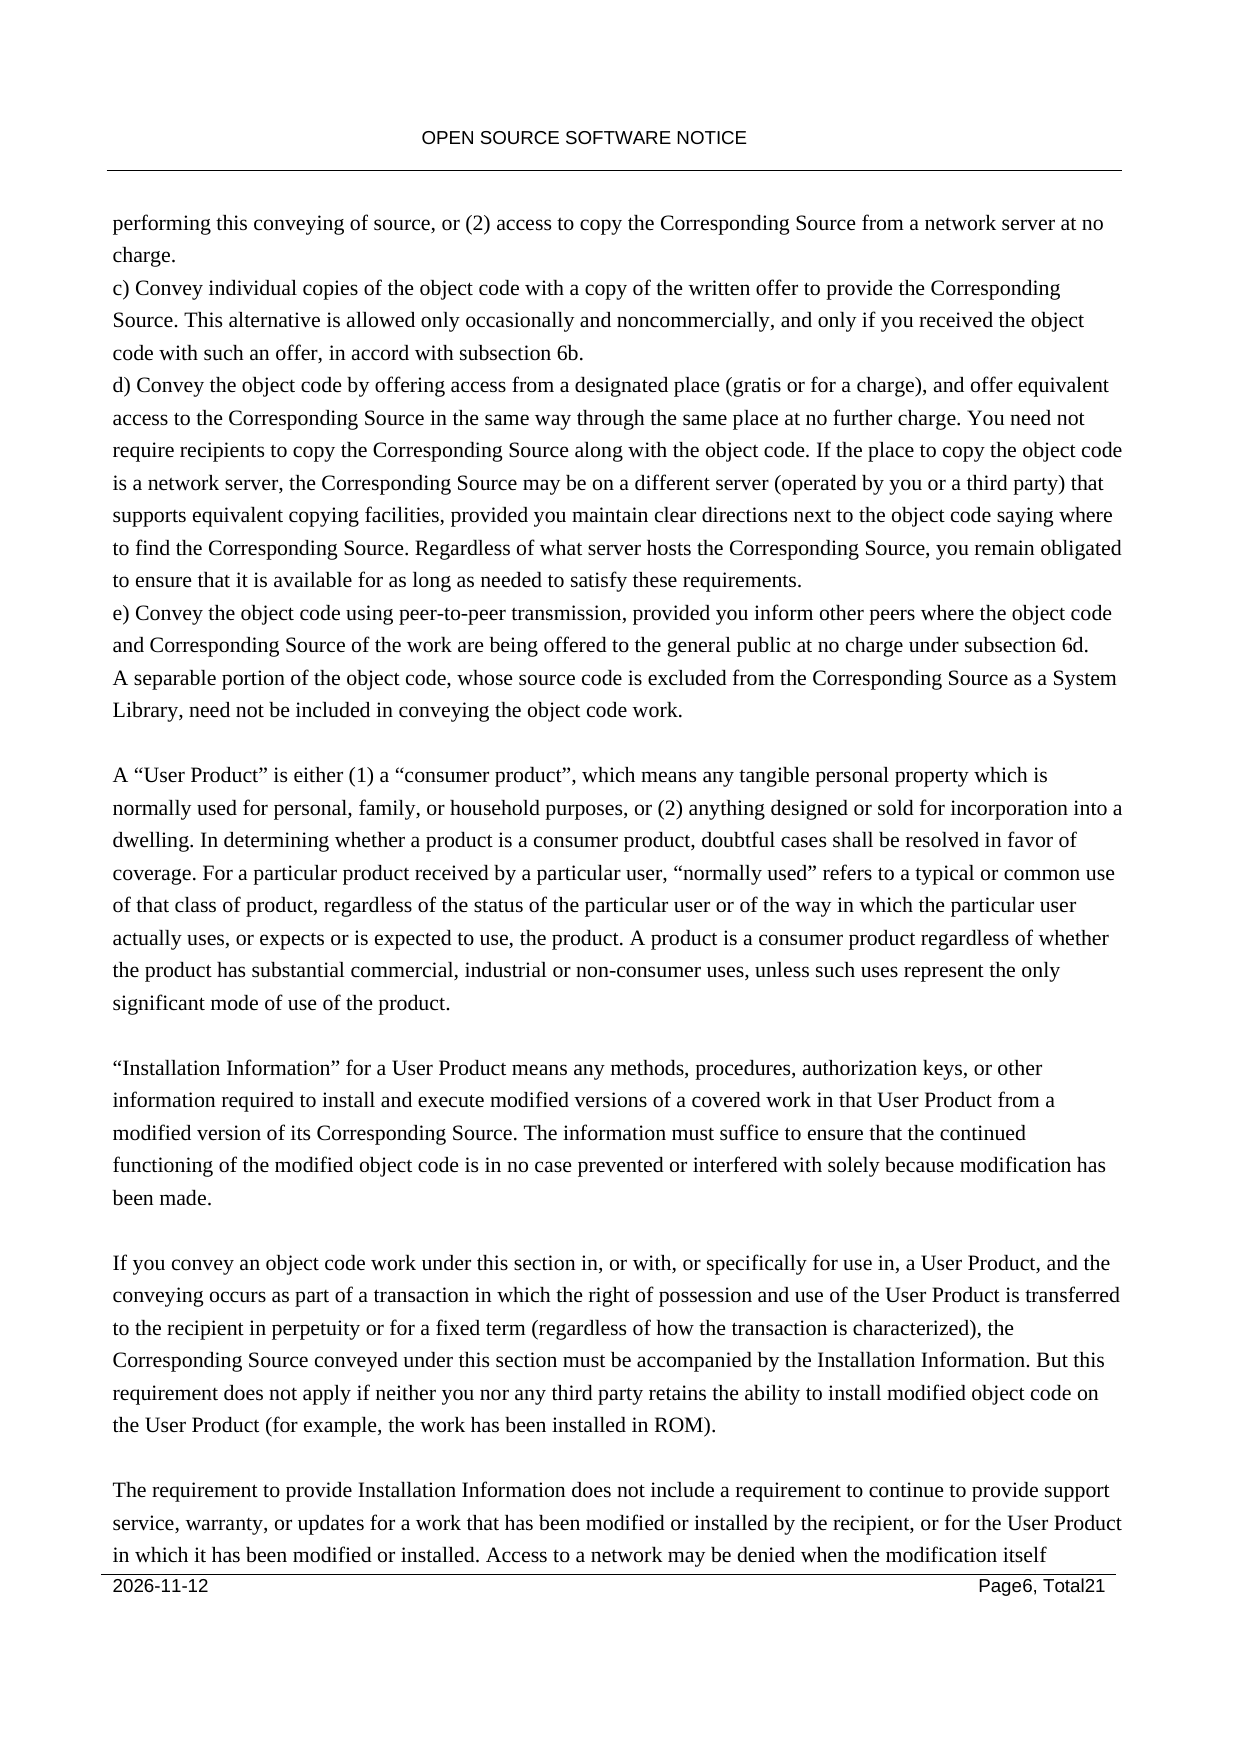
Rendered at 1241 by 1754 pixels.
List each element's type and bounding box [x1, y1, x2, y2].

text [112, 206, 1128, 1571]
